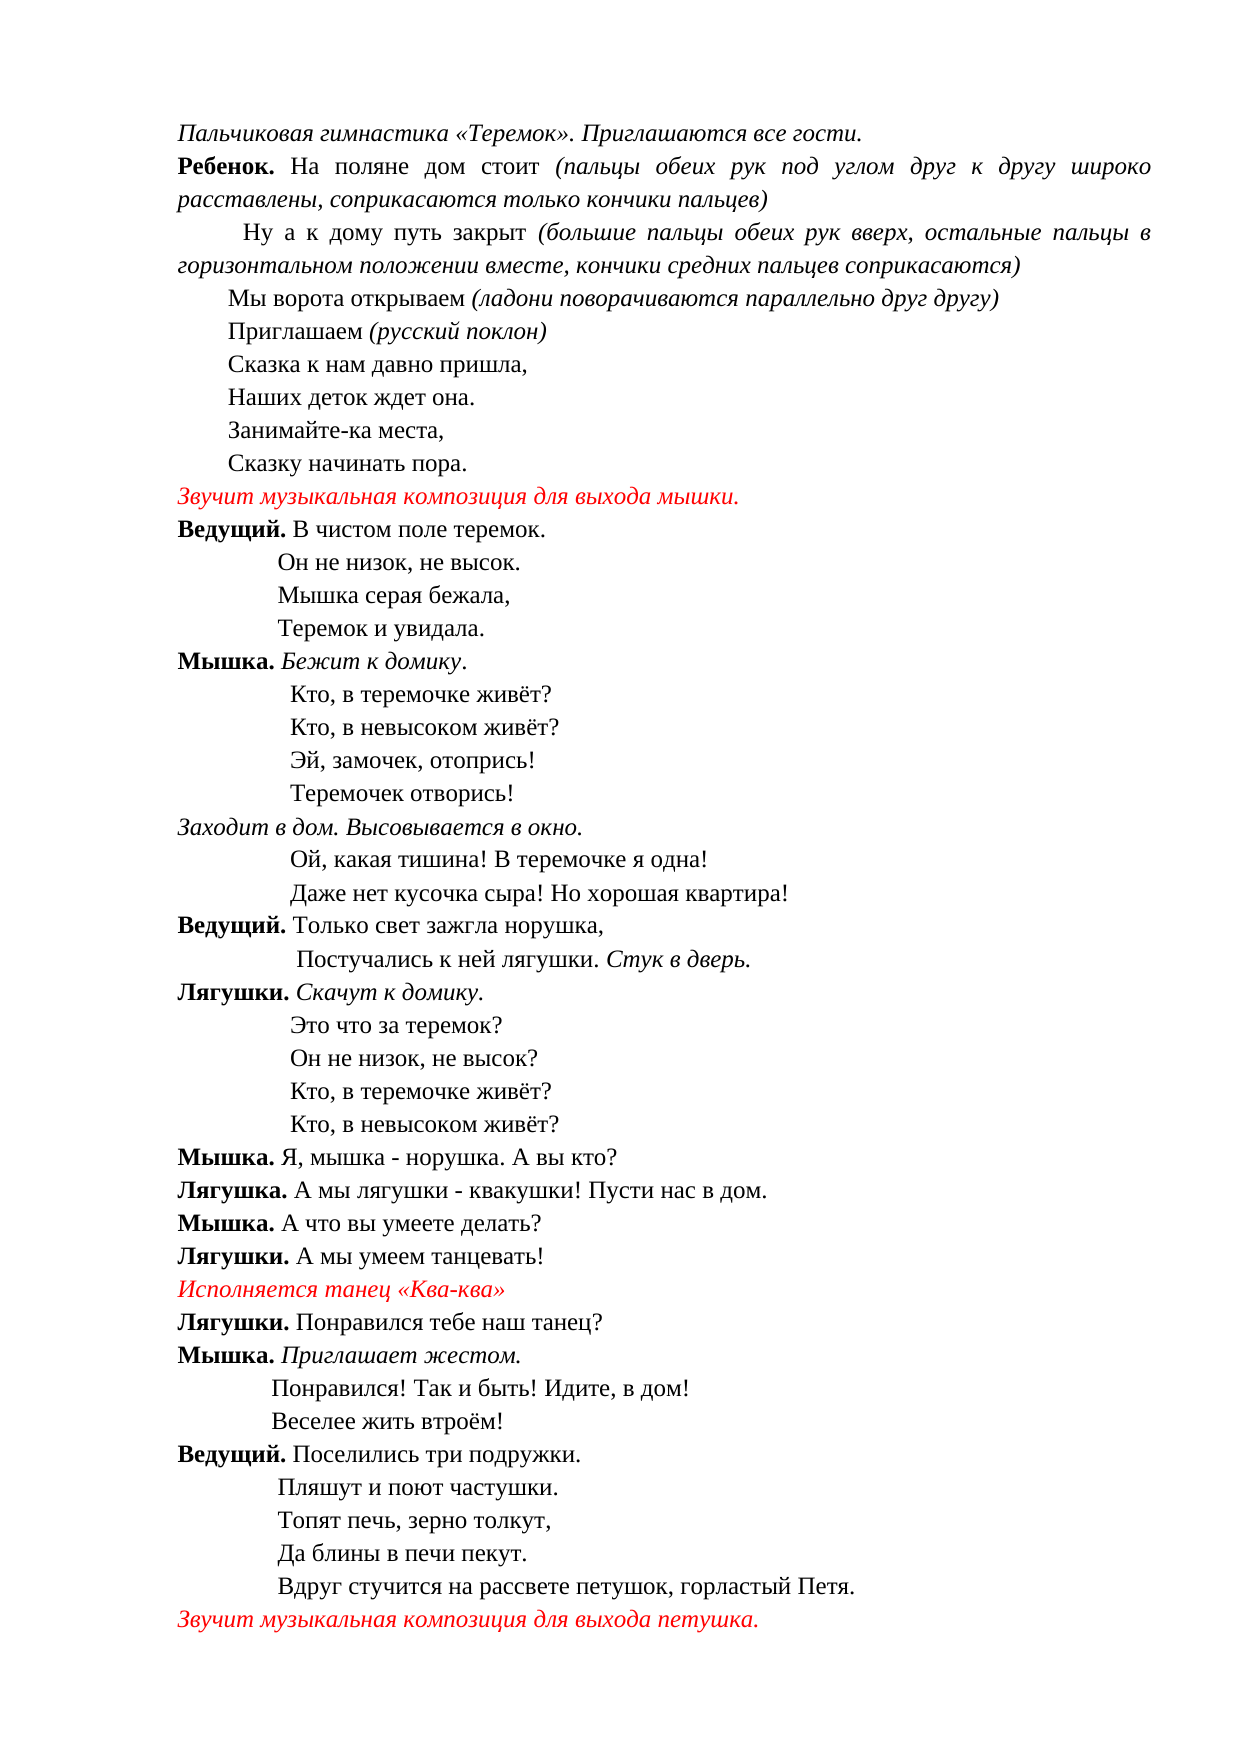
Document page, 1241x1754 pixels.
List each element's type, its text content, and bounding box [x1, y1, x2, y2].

text Лягушки. Скачут к домику. [177, 977, 1152, 1005]
text Сказку начинать пора. [228, 448, 1152, 477]
text Мышка. А что вы умеете делать? [177, 1208, 1152, 1237]
text Он не низок, не высок. [177, 547, 1152, 576]
text Ведущий. Поселились три подружки. [177, 1439, 1152, 1468]
text Занимайте-ка места, [228, 415, 1152, 444]
text Мышка. Бежит к домику. [177, 646, 1152, 675]
text Ой, какая тишина! В теремочке я одна! [177, 844, 1152, 873]
text Лягушки. А мы умеем танцевать! [177, 1241, 1152, 1269]
text Мы ворота открываем (ладони поворачиваются параллельно друг другу) [228, 283, 1152, 312]
text Да блины в печи пекут. [177, 1538, 1152, 1567]
text Лягушки. Понравился тебе наш танец? [177, 1307, 1152, 1336]
text Лягушка. А мы лягушки - квакушки! Пусти нас в дом. [177, 1175, 1152, 1203]
text Понравился! Так и быть! Идите, в дом! [177, 1373, 1152, 1402]
text Исполняется танец «Ква-ква» [177, 1274, 1152, 1303]
text Звучит музыкальная композиция для выхода петушка. [177, 1604, 1152, 1633]
text Пляшут и поют частушки. [177, 1472, 1152, 1501]
text Кто, в теремочке живёт? [177, 1076, 1152, 1104]
text Мышка. Приглашает жестом. [177, 1340, 1152, 1369]
text Даже нет кусочка сыра! Но хорошая квартира! [177, 878, 1152, 906]
text Сказка к нам давно пришла, [228, 349, 1152, 378]
text Кто, в невысоком живёт? [177, 1109, 1152, 1137]
text Звучит музыкальная композиция для выхода мышки. [177, 481, 1152, 510]
text Пальчиковая гимнастика «Теремок». Приглашаются все гости. [177, 118, 1152, 147]
text Веселее жить втроём! [177, 1406, 1152, 1435]
text Кто, в невысоком живёт? [177, 712, 1152, 741]
text Мышка серая бежала, [177, 580, 1152, 609]
text Кто, в теремочке живёт? [177, 679, 1152, 708]
text Вдруг стучится на рассвете петушок, горластый Петя. [177, 1571, 1152, 1600]
text Мышка. Я, мышка - норушка. А вы кто? [177, 1142, 1152, 1171]
text Он не низок, не высок? [177, 1043, 1152, 1071]
text Теремок и увидала. [177, 613, 1152, 642]
text Теремочек отворись! [177, 778, 1152, 807]
text Постучались к ней лягушки. Стук в дверь. [177, 944, 1152, 972]
text Ведущий. В чистом поле теремок. [177, 514, 1152, 543]
text Заходит в дом. Высовывается в окно. [177, 812, 1152, 840]
text Эй, замочек, отопрись! [177, 746, 1152, 774]
text Ну а к дому путь закрыт (большие пальцы обеих рук вверх, остальные пальцы в горизонтальном положении вместе, кончики средних пальцев соприкасаются) [177, 217, 1152, 279]
text Это что за теремок? [177, 1010, 1152, 1038]
text Приглашаем (русский поклон) [228, 316, 1152, 345]
text Наших деток ждет она. [228, 382, 1152, 411]
text Ведущий. Только свет зажгла норушка, [177, 911, 1152, 939]
text Топят печь, зерно толкут, [177, 1505, 1152, 1534]
text Ребенок. На поляне дом стоит (пальцы обеих рук под углом друг к другу широко расставлены, соприкасаются только кончики пальцев) [177, 151, 1152, 213]
